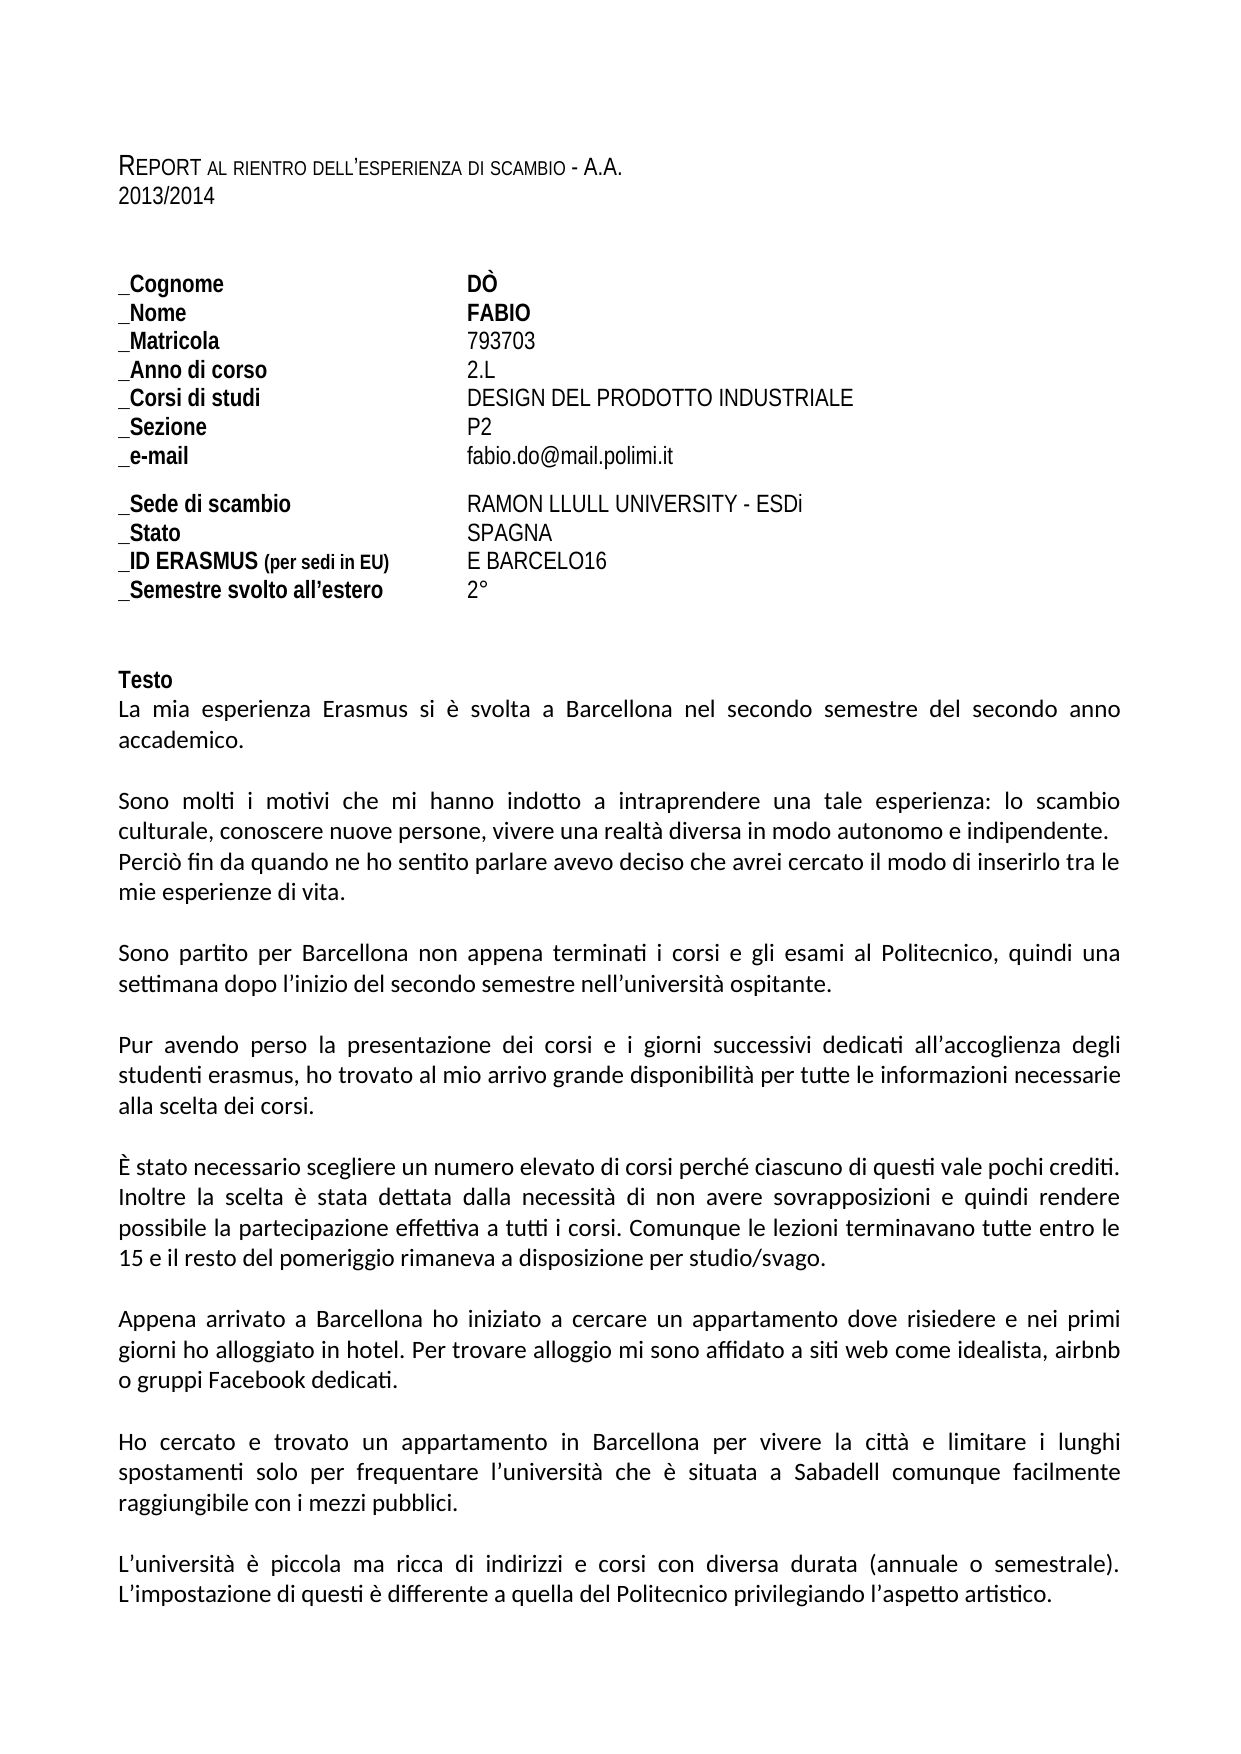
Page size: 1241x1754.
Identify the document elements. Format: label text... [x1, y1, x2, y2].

table_cell [456, 575, 1018, 603]
table_header Report al rientro dell’esperienza di scambio - A.A. [107, 148, 669, 210]
table_cell _Corsi di studi [107, 384, 456, 412]
text È stato necessario scegliere un numero elevato di corsi perché ciascuno di questi vale pochi crediti. Inoltre la scelta è stata dettata dalla necessità di non avere sovrapposizioni e quindi rendere possibile la partecipazione effettiva a tutti i corsi. Comunque le lezioni terminavano tutte entro le 15 e il resto del pomeriggio rimaneva a disposizione per studio/svago. [118, 1151, 1122, 1273]
text L’università è piccola ma ricca di indirizzi e corsi con diversa durata (annuale o semestrale). L’impostazione di questi è differente a quella del Politecnico privilegiando l’aspetto artistico. [118, 1548, 1122, 1609]
text Pur avendo perso la presentazione dei corsi e i giorni successivi dedicati all’accoglienza degli studenti erasmus, ho trovato al mio arrivo grande disponibilità per tutte le informazioni necessarie alla scelta dei corsi. [118, 1029, 1122, 1121]
table_cell [456, 384, 1018, 412]
table_cell _Sezione [107, 412, 456, 441]
table_cell _Nome [107, 298, 456, 326]
text Perciò fin da quando ne ho sentito parlare avevo deciso che avrei cercato il modo di inserirlo tra le mie esperienze di vita. [118, 846, 1122, 907]
table_cell FABIO [456, 298, 1018, 326]
table_cell [456, 355, 1018, 383]
table_cell P2 [456, 412, 1018, 441]
table_cell _Matricola [107, 326, 456, 355]
table_cell SPAGNA [456, 518, 1018, 546]
text Ho cercato e trovato un appartamento in Barcellona per vivere la città e limitare i lunghi spostamenti solo per frequentare l’università che è situata a Sabadell comunque facilmente raggiungibile con i mezzi pubblici. [118, 1426, 1122, 1517]
table_cell _Anno di corso [107, 355, 456, 383]
table_cell _Sede di scambio [107, 489, 456, 518]
table_cell fabio.do@mail.polimi.it [456, 441, 1018, 489]
text Sono molti i motivi che mi hanno indotto a intraprendere una tale esperienza: lo scambio culturale, conoscere nuove persone, vivere una realtà diversa in modo autonomo e indipendente. [118, 785, 1122, 846]
text Sono partito per Barcellona non appena terminati i corsi e gli esami al Politecnico, quindi una settimana dopo l’inizio del secondo semestre nell’università ospitante. [118, 937, 1122, 998]
table_cell 793703 [456, 326, 1018, 355]
text La mia esperienza Erasmus si è svolta a Barcellona nel secondo semestre del secondo anno accademico. [118, 693, 1122, 754]
table_header DÒ [456, 269, 1018, 297]
table_cell _Semestre svolto all’estero [107, 575, 456, 603]
table_header _Cognome [107, 269, 456, 297]
table_cell _e-mail [107, 441, 456, 489]
text Testo [118, 664, 1122, 693]
table_cell _ID ERASMUS (per sedi in EU) [107, 546, 456, 575]
table_cell E BARCELO16 [456, 546, 1018, 575]
table_cell _Stato [107, 518, 456, 546]
text Appena arrivato a Barcellona ho iniziato a cercare un appartamento dove risiedere e nei primi giorni ho alloggiato in hotel. Per trovare alloggio mi sono affidato a siti web come idealista, airbnb o gruppi Facebook dedicati. [118, 1304, 1122, 1395]
table_cell RAMON LLULL UNIVERSITY - ESDi [456, 489, 1018, 518]
